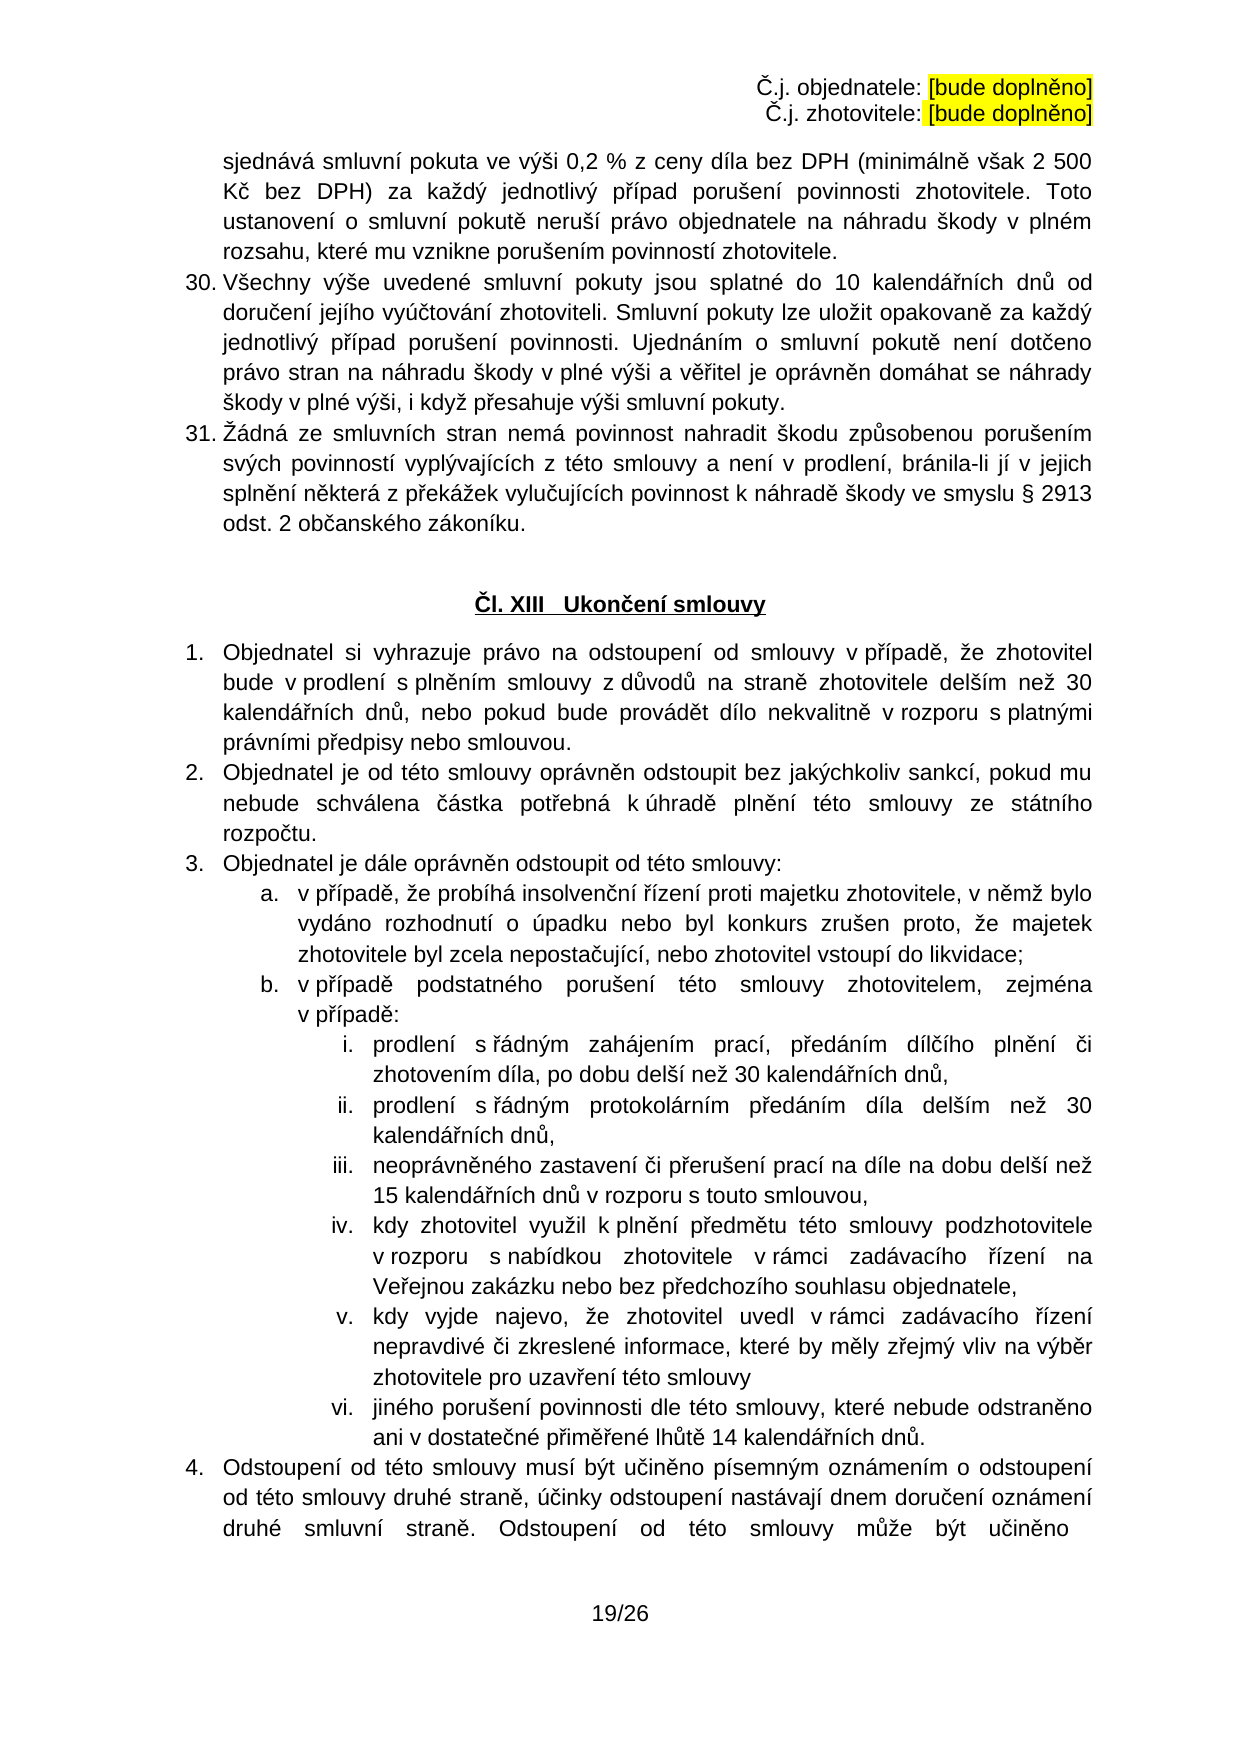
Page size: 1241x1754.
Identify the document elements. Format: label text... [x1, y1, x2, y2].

list Objednatel je od této smlouvy oprávněn odstoupit bez jakýchkoliv sankcí, pokud mu nebude schválena částka potřebná k úhradě plnění této smlouvy ze státního rozpočtu. [185, 759, 1093, 846]
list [185, 1454, 1093, 1541]
list Žádná ze smluvních stran nemá povinnost nahradit škodu způsobenou porušením svých povinností vyplývajících z této smlouvy a není v prodlení, bránila-li jí v jejich splnění některá z překážek vylučujících povinnost k náhradě škody ve smyslu § 2913 odst. 2 občanského zákoníku. [185, 419, 1093, 536]
list neoprávněného zastavení či přerušení prací na díle na dobu delší než 15 kalendářních dnů v rozporu s touto smlouvou, [354, 1152, 1093, 1209]
list jiného porušení povinnosti dle této smlouvy, které nebude odstraněno ani v dostatečné přiměřené lhůtě 14 kalendářních dnů. [354, 1394, 1093, 1450]
list prodlení s řádným zahájením prací, předáním dílčího plnění či zhotovením díla, po dobu delší než 30 kalendářních dnů, [354, 1031, 1093, 1088]
text Čl. XIII Ukončení smlouvy [148, 591, 1093, 618]
list Objednatel si vyhrazuje právo na odstoupení od smlouvy v případě, že zhotovitel bude v prodlení s plněním smlouvy z důvodů na straně zhotovitele delším než 30 kalendářních dnů, nebo pokud bude provádět dílo nekvalitně v rozporu s platnými právními předpisy nebo smlouvou. [185, 638, 1093, 756]
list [185, 148, 1093, 264]
list v případě, že probíhá insolvenční řízení proti majetku zhotovitele, v němž bylo vydáno rozhodnutí o úpadku nebo byl konkurs zrušen proto, že majetek zhotovitele byl zcela nepostačující, nebo zhotovitel vstoupí do likvidace; [260, 880, 1093, 967]
list Objednatel je dále oprávněn odstoupit od této smlouvy: [185, 850, 1093, 876]
list prodlení s řádným protokolárním předáním díla delším než 30 kalendářních dnů, [354, 1092, 1093, 1148]
list kdy vyjde najevo, že zhotovitel uvedl v rámci zadávacího řízení nepravdivé či zkreslené informace, které by měly zřejmý vliv na výběr zhotovitele pro uzavření této smlouvy [354, 1303, 1093, 1390]
list Všechny výše uvedené smluvní pokuty jsou splatné do 10 kalendářních dnů od doručení jejího vyúčtování zhotoviteli. Smluvní pokuty lze uložit opakovaně za každý jednotlivý případ porušení povinnosti. Ujednáním o smluvní pokutě není dotčeno právo stran na náhradu škody v plné výši a věřitel je oprávněn domáhat se náhrady škody v plné výši, i když přesahuje výši smluvní pokuty. [185, 268, 1093, 416]
list kdy zhotovitel využil k plnění předmětu této smlouvy podzhotovitele v rozporu s nabídkou zhotovitele v rámci zadávacího řízení na Veřejnou zakázku nebo bez předchozího souhlasu objednatele, [354, 1212, 1093, 1299]
list v případě podstatného porušení této smlouvy zhotovitelem, zejména v případě: [260, 971, 1093, 1027]
